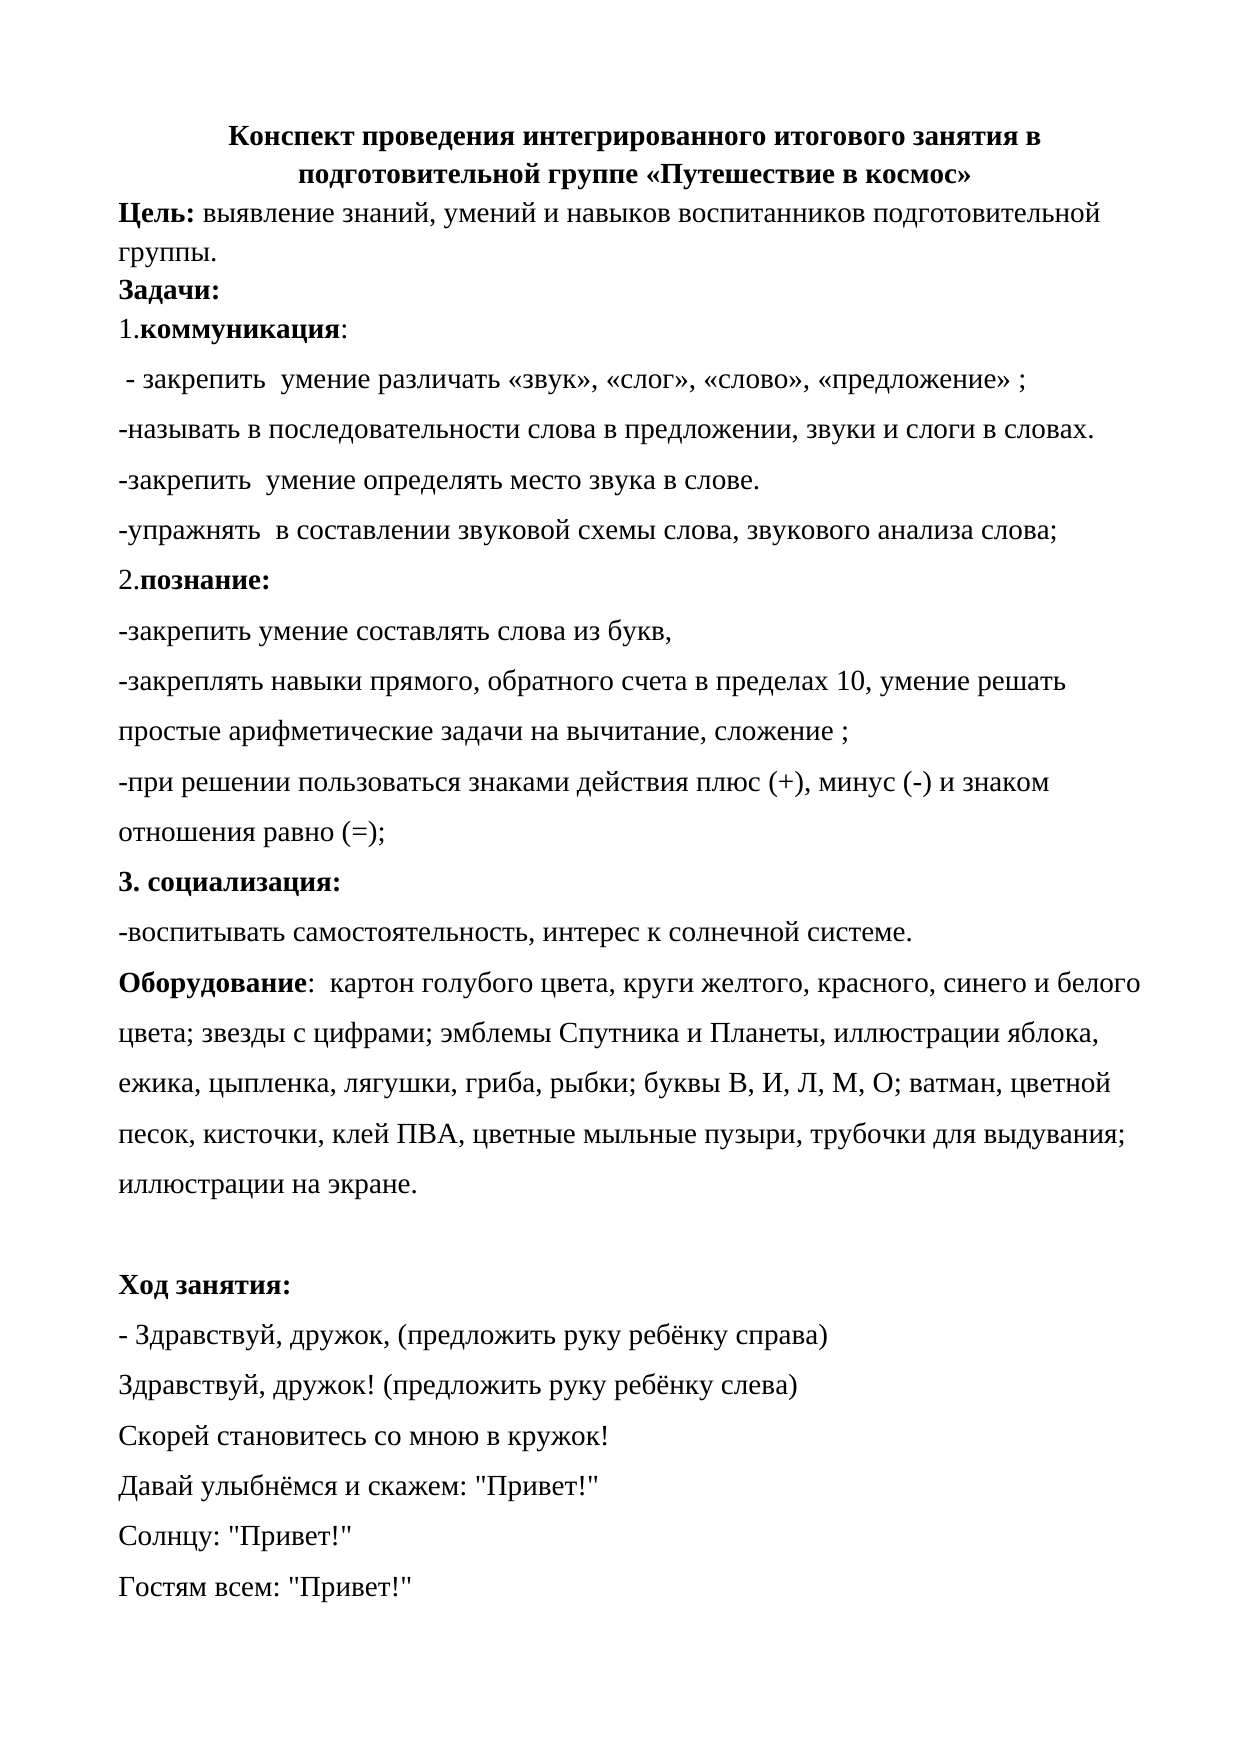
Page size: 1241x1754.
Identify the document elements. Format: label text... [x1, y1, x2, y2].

text Цель: выявление знаний, умений и навыков воспитанников подготовительной группы. [118, 195, 1152, 267]
text -при решении пользоваться знаками действия плюс (+), минус (-) и знаком отношения равно (=); [118, 764, 1152, 847]
text Задачи: [118, 272, 1152, 306]
text - Здравствуй, дружок, (предложить руку ребёнку справа) Здравствуй, дружок! (предложить руку ребёнку слева) Скорей становитесь со мною в кружок! Давай улыбнёмся и скажем: "Привет!" Солнцу: "Привет!" Гостям всем: "Привет!" [118, 1317, 1152, 1602]
text -упражнять в составлении звуковой схемы слова, звукового анализа слова; [118, 512, 1152, 546]
text Конспект проведения интегрированного итогового занятия в подготовительной группе «Путешествие в космос» [118, 118, 1152, 190]
text - закрепить умение различать «звук», «слог», «слово», «предложение» ; [118, 361, 1152, 395]
text -закрепить умение определять место звука в слове. [118, 462, 1152, 495]
text 3. социализация: [118, 864, 1152, 898]
text 1.коммуникация: [118, 311, 1152, 344]
text -закрепить умение составлять слова из букв, [118, 613, 1152, 646]
text -воспитывать самостоятельность, интерес к солнечной системе. [118, 914, 1152, 948]
text Ход занятия: [118, 1267, 1152, 1300]
text Оборудование: картон голубого цвета, круги желтого, красного, синего и белого цвета; звезды с цифрами; эмблемы Спутника и Планеты, иллюстрации яблока, ежика, цыпленка, лягушки, гриба, рыбки; буквы В, И, Л, М, О; ватман, цветной песок, кисточки, клей ПВА, цветные мыльные пузыри, трубочки для выдувания; иллюстрации на экране. [118, 965, 1152, 1200]
text 2.познание: [118, 562, 1152, 596]
text -называть в последовательности слова в предложении, звуки и слоги в словах. [118, 411, 1152, 445]
text -закреплять навыки прямого, обратного счета в пределах 10, умение решать простые арифметические задачи на вычитание, сложение ; [118, 663, 1152, 747]
